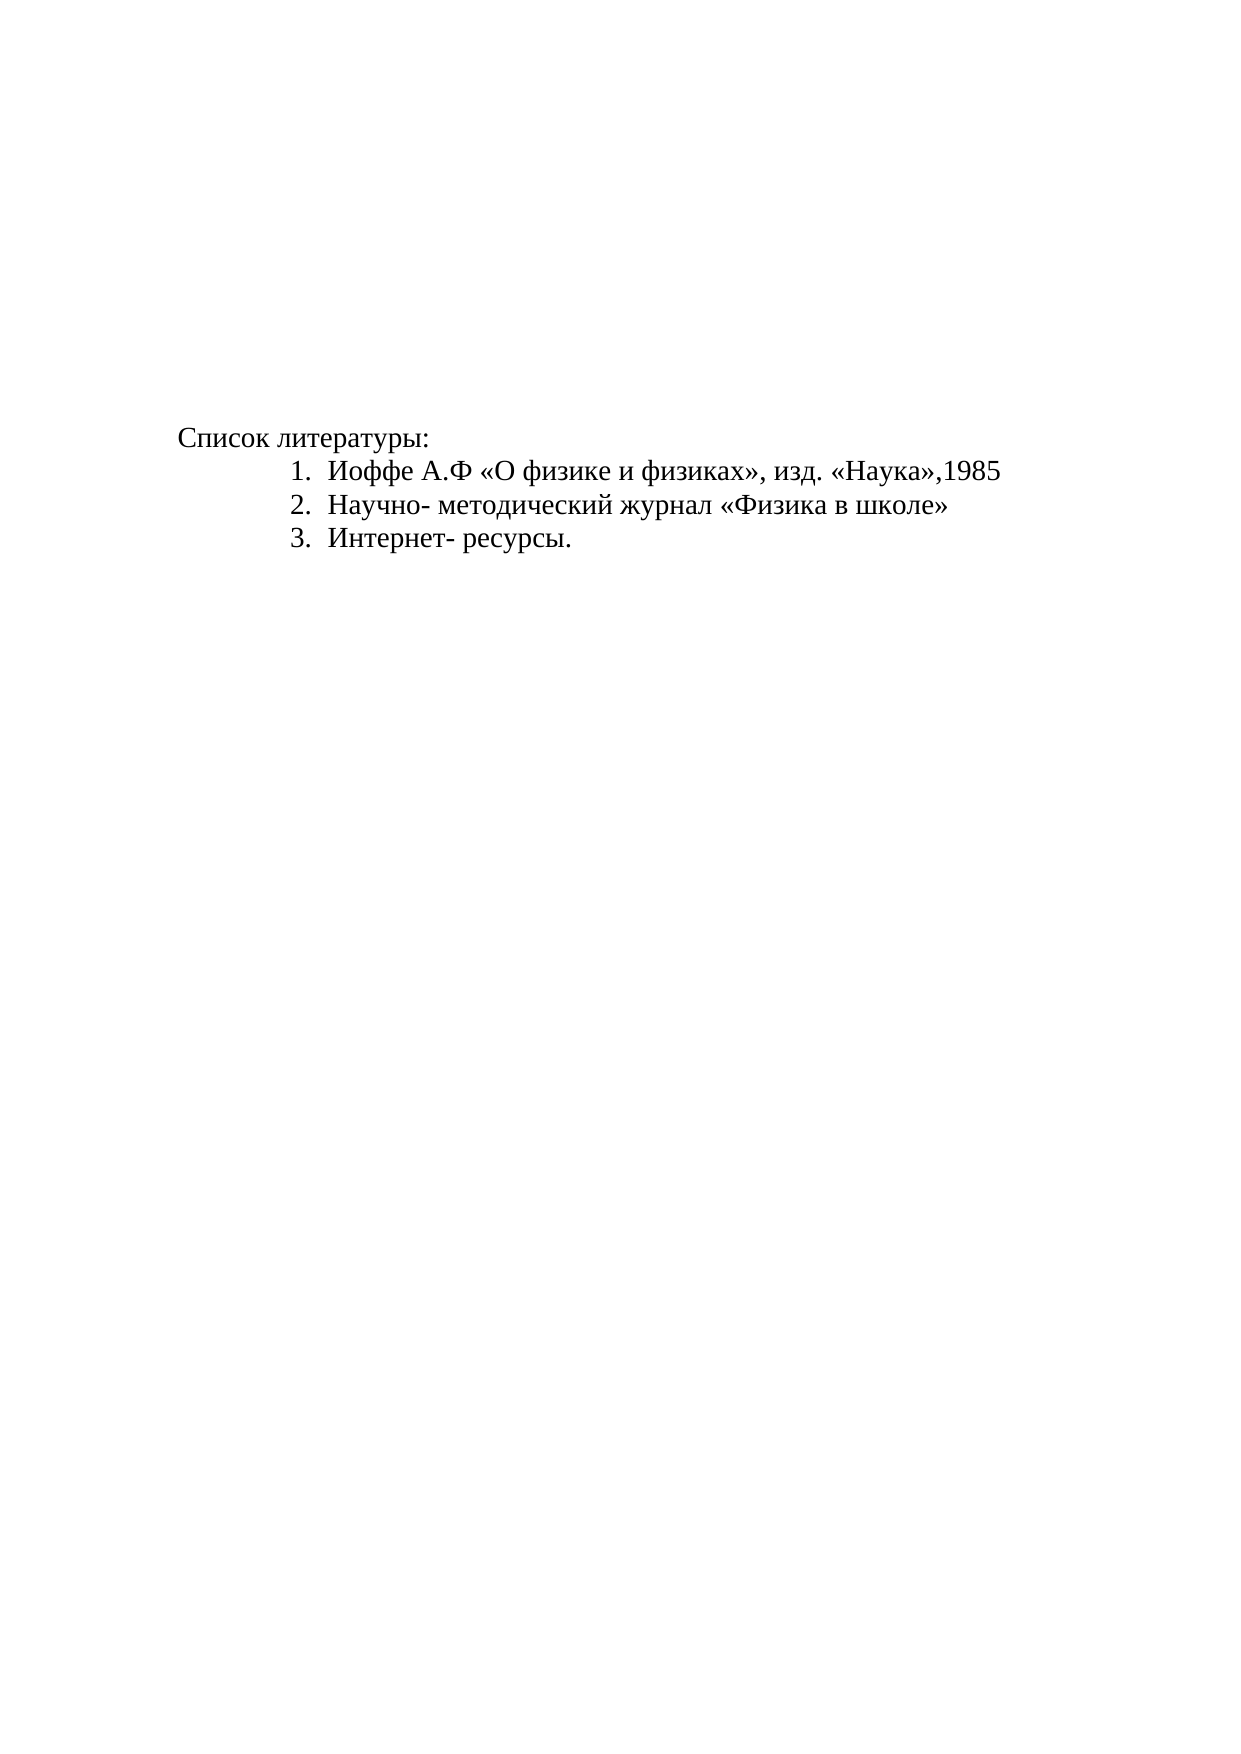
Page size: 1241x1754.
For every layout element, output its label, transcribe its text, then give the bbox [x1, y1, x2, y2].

list Научно- методический журнал «Физика в школе» [290, 487, 1152, 521]
list Иоффе А.Ф «О физике и физиках», изд. «Наука»,1985 [290, 453, 1152, 487]
text Список литературы: [177, 420, 1152, 453]
list Интернет- ресурсы. [290, 521, 1152, 554]
